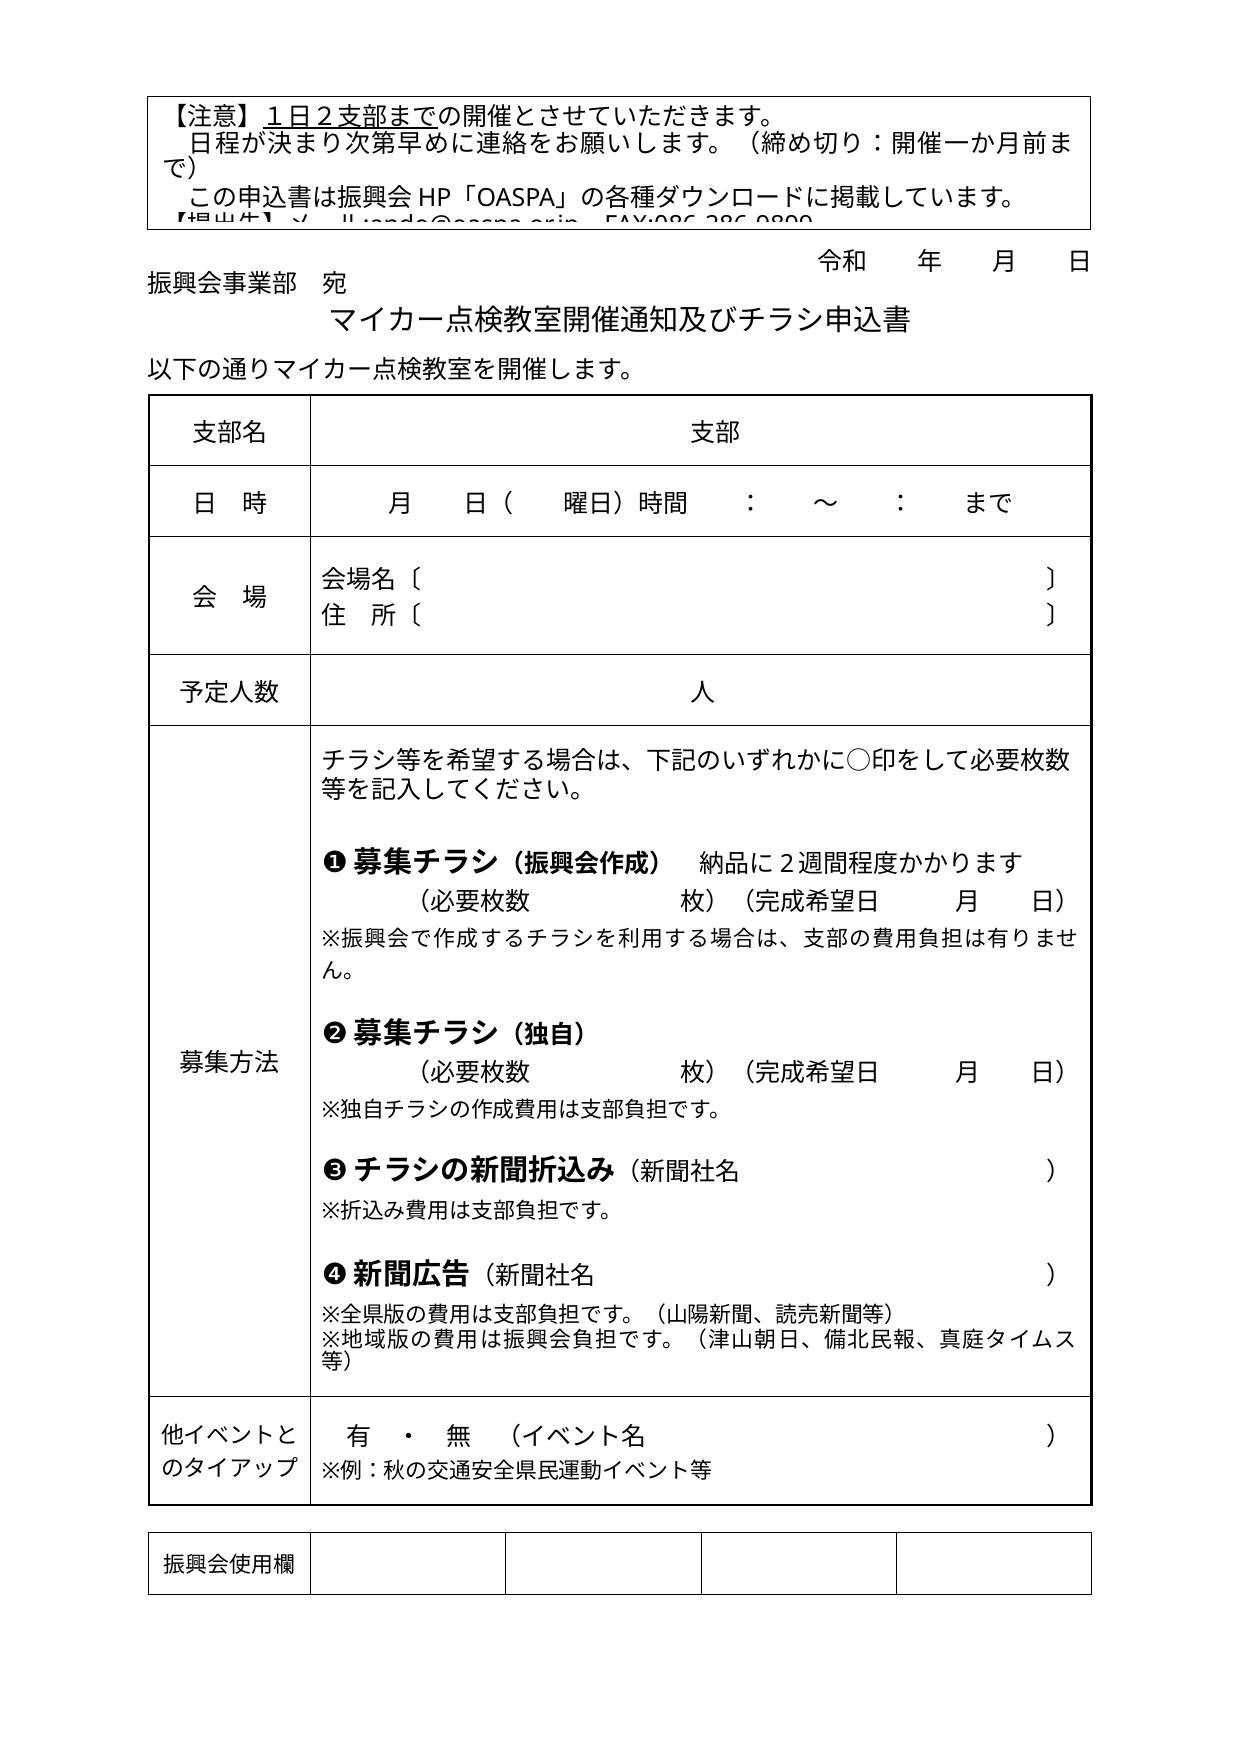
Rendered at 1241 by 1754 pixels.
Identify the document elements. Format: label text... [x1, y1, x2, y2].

text 以下の通りマイカー点検教室を開催します。 [148, 349, 1092, 385]
table_header [311, 396, 679, 465]
table_header 支部 [679, 396, 1090, 465]
table_cell 他イベントとのタイアップ [150, 1397, 310, 1504]
table_cell 会 場 [150, 537, 310, 654]
table_cell 有 ・ 無 （イベント名 ） ※例：秋の交通安全県民運動イベント等 [311, 1397, 1090, 1504]
table_header [702, 1533, 896, 1594]
table_cell 人 [679, 655, 1090, 725]
table_cell ❶募集チラシ（振興会作成） 納品に2週間程度かかります （必要枚数 枚）（完成希望日 月 日） ※振興会で作成するチラシを利用する場合は、支部の費用負担は有りません。 ❷募集チラシ（独自） （必要枚数 枚）（完成希望日 月 日） ※独自チラシの作成費用は支部負担です。 ❸チラシの新聞折込み（新聞社名 ） ※折込み費用は支部負担です。 ❹新聞広告（新聞社名 ） ※全県版の費用は支部負担です。（山陽新聞、読売新聞等） ※地域版の費用は振興会負担です。（津山朝日、備北民報、真庭タイムス等） [311, 819, 1090, 1396]
table_cell 予定人数 [150, 655, 310, 725]
table_header 支部名 [150, 396, 310, 465]
table_header 振興会使用欄 [149, 1533, 310, 1594]
table_cell [311, 655, 679, 725]
table_header [897, 1533, 1091, 1594]
table_header [311, 1533, 505, 1594]
table_header [506, 1533, 701, 1594]
text 令和 年 月 日 [148, 242, 1092, 278]
table_cell 日 時 [150, 466, 310, 536]
table_cell 募集方法 [150, 726, 310, 1396]
text マイカー点検教室開催通知及びチラシ申込書 [148, 296, 1092, 338]
table_cell 会場名〔 〕 住 所〔 〕 [311, 537, 1090, 654]
text 振興会事業部 宛 [148, 278, 1092, 296]
table_cell チラシ等を希望する場合は、下記のいずれかに○印をして必要枚数 等を記入してください。 [311, 726, 1090, 818]
table_cell 月 日（ 曜日）時間 ： ～ ： まで [311, 466, 1090, 536]
